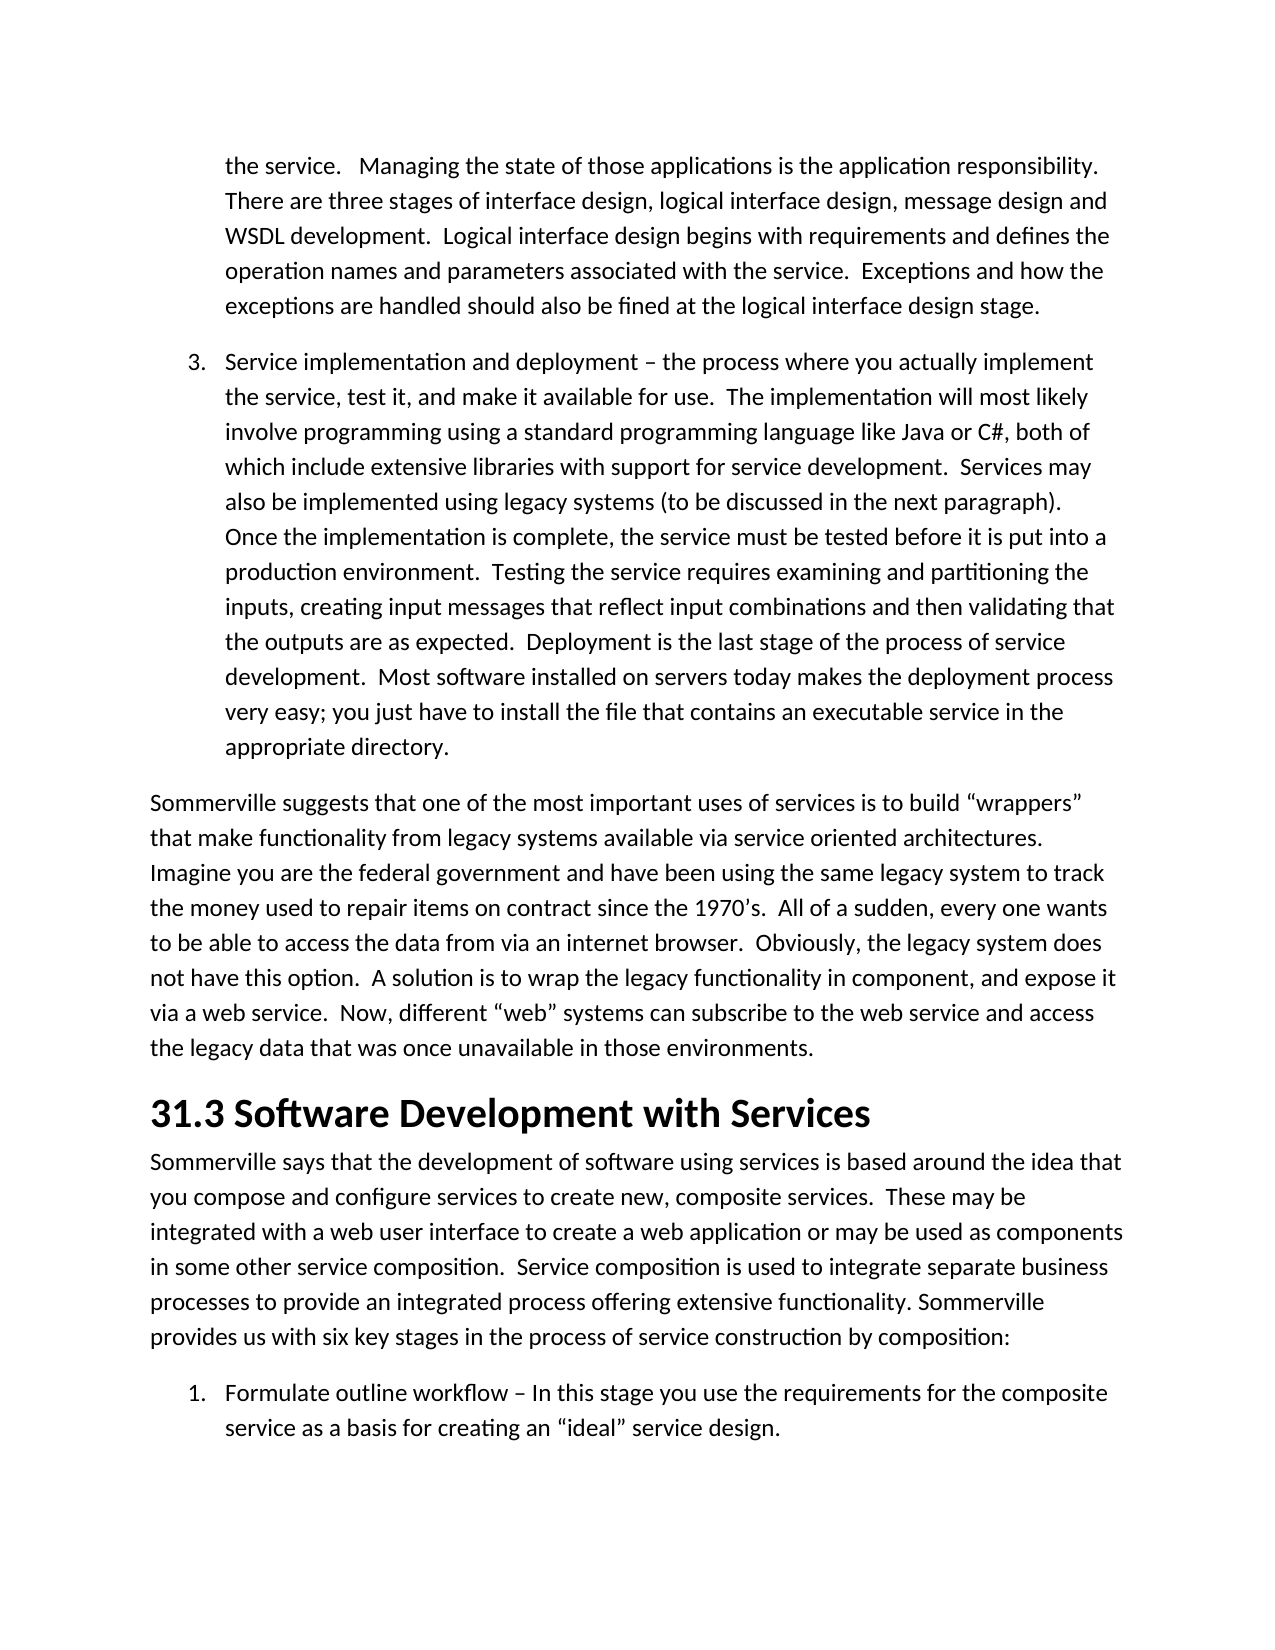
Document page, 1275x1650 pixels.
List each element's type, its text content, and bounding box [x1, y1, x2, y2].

subtitle 31.3 Software Development with Services [150, 1087, 1125, 1138]
list Formulate outline workflow – In this stage you use the requirements for the composite service as a basis for creating an “ideal” service design. [187, 1377, 1125, 1442]
text Sommerville says that the development of software using services is based around the idea that you compose and configure services to create new, composite services. These may be integrated with a web user interface to create a web application or may be used as components in some other service composition. Service composition is used to integrate separate business processes to provide an integrated process offering extensive functionality. Sommerville provides us with six key stages in the process of service construction by composition: [150, 1146, 1125, 1351]
list Service implementation and deployment – the process where you actually implement the service, test it, and make it available for use. The implementation will most likely involve programming using a standard programming language like Java or C#, both of which include extensive libraries with support for service development. Services may also be implemented using legacy systems (to be discussed in the next paragraph). Once the implementation is complete, the service must be tested before it is put into a production environment. Testing the service requires examining and partitioning the inputs, creating input messages that reflect input combinations and then validating that the outputs are as expected. Deployment is the last stage of the process of service development. Most software installed on servers today makes the deployment process very easy; you just have to install the file that contains an executable service in the appropriate directory. [187, 346, 1125, 761]
text Sommerville suggests that one of the most important uses of services is to build “wrappers” that make functionality from legacy systems available via service oriented architectures. Imagine you are the federal government and have been using the same legacy system to track the money used to repair items on contract since the 1970’s. All of a sudden, every one wants to be able to access the data from via an internet browser. Obviously, the legacy system does not have this option. A solution is to wrap the legacy functionality in component, and expose it via a web service. Now, different “web” systems can subscribe to the web service and access the legacy data that was once unavailable in those environments. [150, 787, 1125, 1062]
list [187, 150, 1125, 321]
